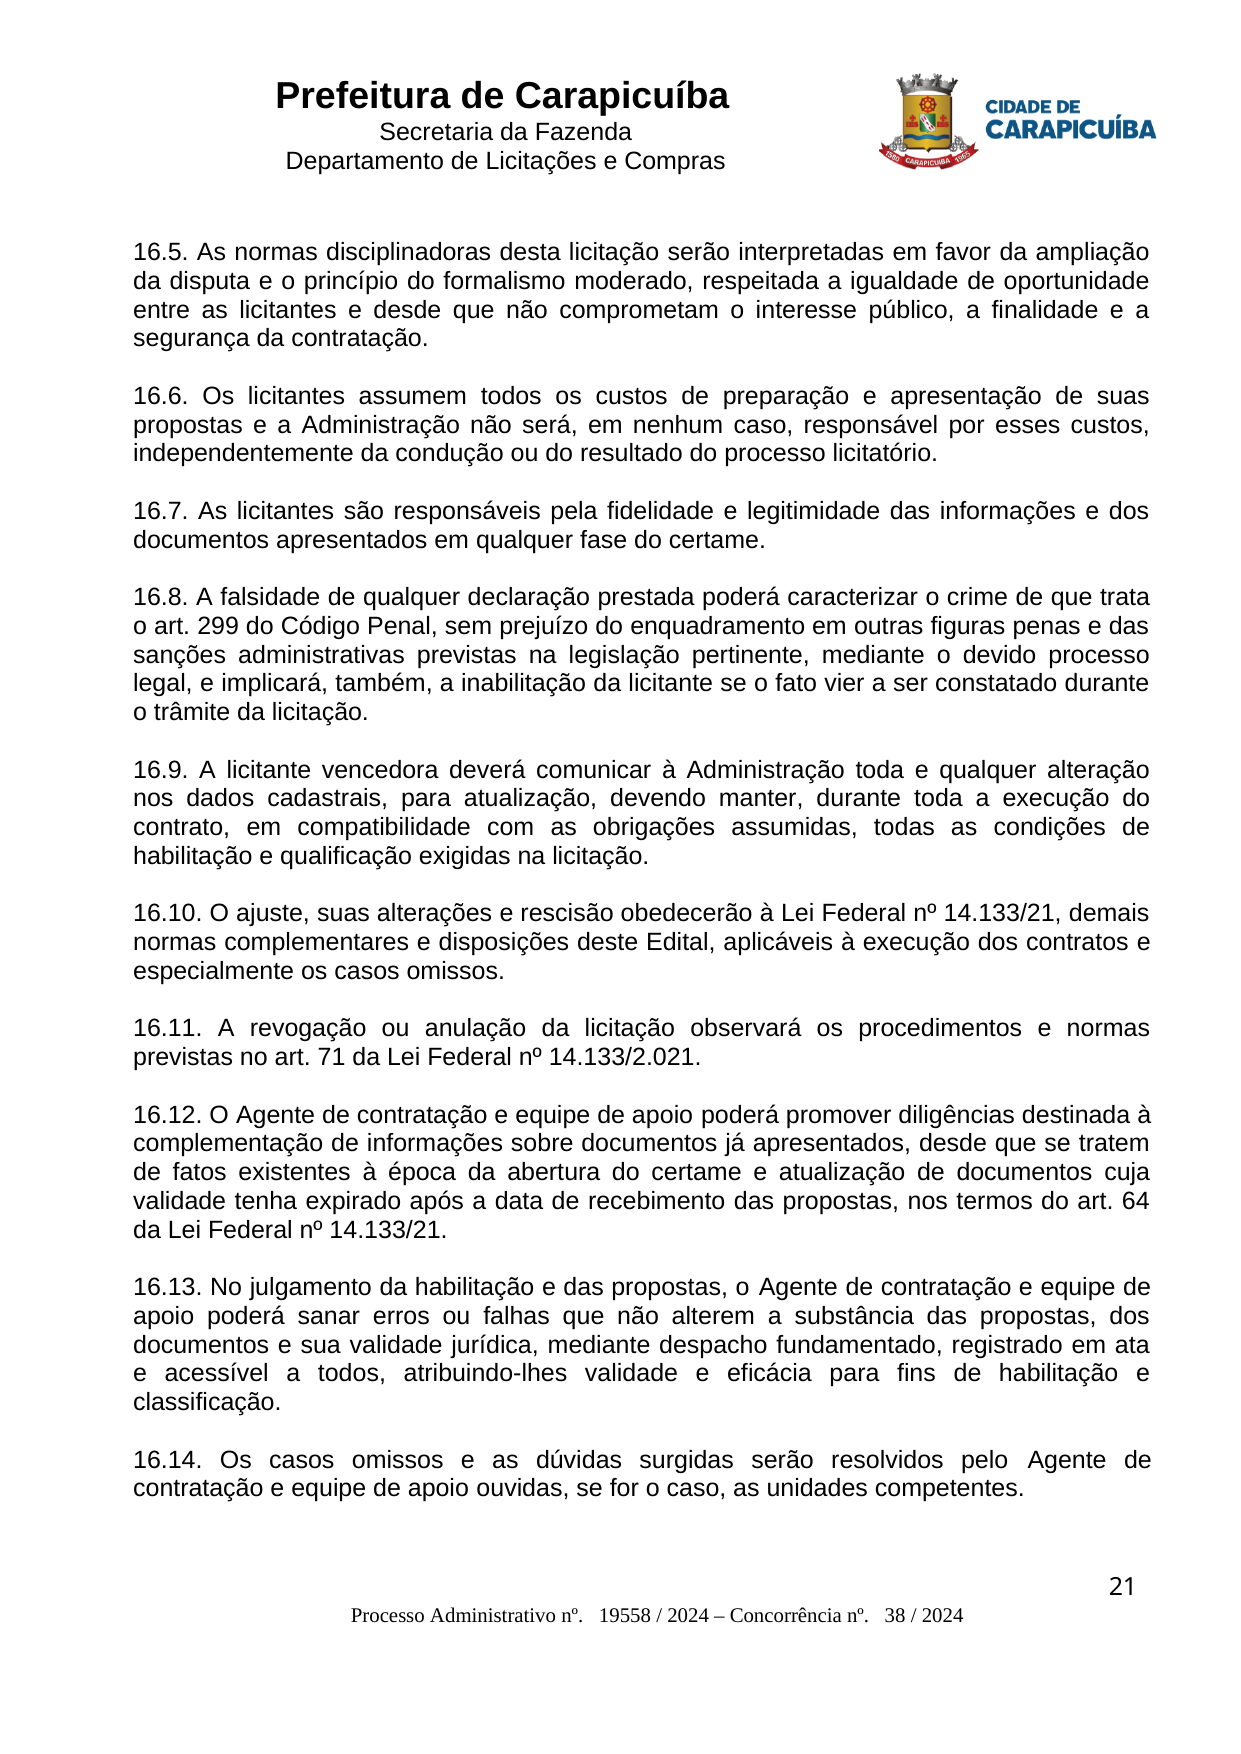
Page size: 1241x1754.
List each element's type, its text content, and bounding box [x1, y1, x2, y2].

picture [877, 65, 1159, 172]
text 16.10. O ajuste, suas alterações e rescisão obedecerão à Lei Federal nº 14.133/21, demais normas complementares e disposições deste Edital, aplicáveis à execução dos contratos e especialmente os casos omissos. [133, 898, 1152, 985]
text 16.6. Os licitantes assumem todos os custos de preparação e apresentação de suas propostas e a Administração não será, em nenhum caso, responsável por esses custos, independentemente da condução ou do resultado do processo licitatório. [133, 381, 1152, 467]
text 16.5. As normas disciplinadoras desta licitação serão interpretadas em favor da ampliação da disputa e o princípio do formalismo moderado, respeitada a igualdade de oportunidade entre as licitantes e desde que não comprometam o interesse público, a finalidade e a segurança da contratação. [133, 237, 1152, 352]
text 16.13. No julgamento da habilitação e das propostas, o Agente de contratação e equipe de apoio poderá sanar erros ou falhas que não alterem a substância das propostas, dos documentos e sua validade jurídica, mediante despacho fundamentado, registrado em ata e acessível a todos, atribuindo-lhes validade e eficácia para fins de habilitação e classificação. [133, 1272, 1152, 1416]
text 16.12. O Agente de contratação e equipe de apoio poderá promover diligências destinada à complementação de informações sobre documentos já apresentados, desde que se tratem de fatos existentes à época da abertura do certame e atualização de documentos cuja validade tenha expirado após a data de recebimento das propostas, nos termos do art. 64 da Lei Federal nº 14.133/21. [133, 1100, 1152, 1243]
text 16.8. A falsidade de qualquer declaração prestada poderá caracterizar o crime de que trata o art. 299 do Código Penal, sem prejuízo do enquadramento em outras figuras penas e das sanções administrativas previstas na legislação pertinente, mediante o devido processo legal, e implicará, também, a inabilitação da licitante se o fato vier a ser constatado durante o trâmite da licitação. [133, 582, 1152, 726]
text 16.11. A revogação ou anulação da licitação observará os procedimentos e normas previstas no art. 71 da Lei Federal nº 14.133/2.021. [133, 1013, 1152, 1071]
text 16.7. As licitantes são responsáveis pela fidelidade e legitimidade das informações e dos documentos apresentados em qualquer fase do certame. [133, 496, 1152, 553]
text 16.9. A licitante vencedora deverá comunicar à Administração toda e qualquer alteração nos dados cadastrais, para atualização, devendo manter, durante toda a execução do contrato, em compatibilidade com as obrigações assumidas, todas as condições de habilitação e qualificação exigidas na licitação. [133, 755, 1152, 870]
text 16.14. Os casos omissos e as dúvidas surgidas serão resolvidos pelo Agente de contratação e equipe de apoio ouvidas, se for o caso, as unidades competentes. [133, 1445, 1152, 1502]
